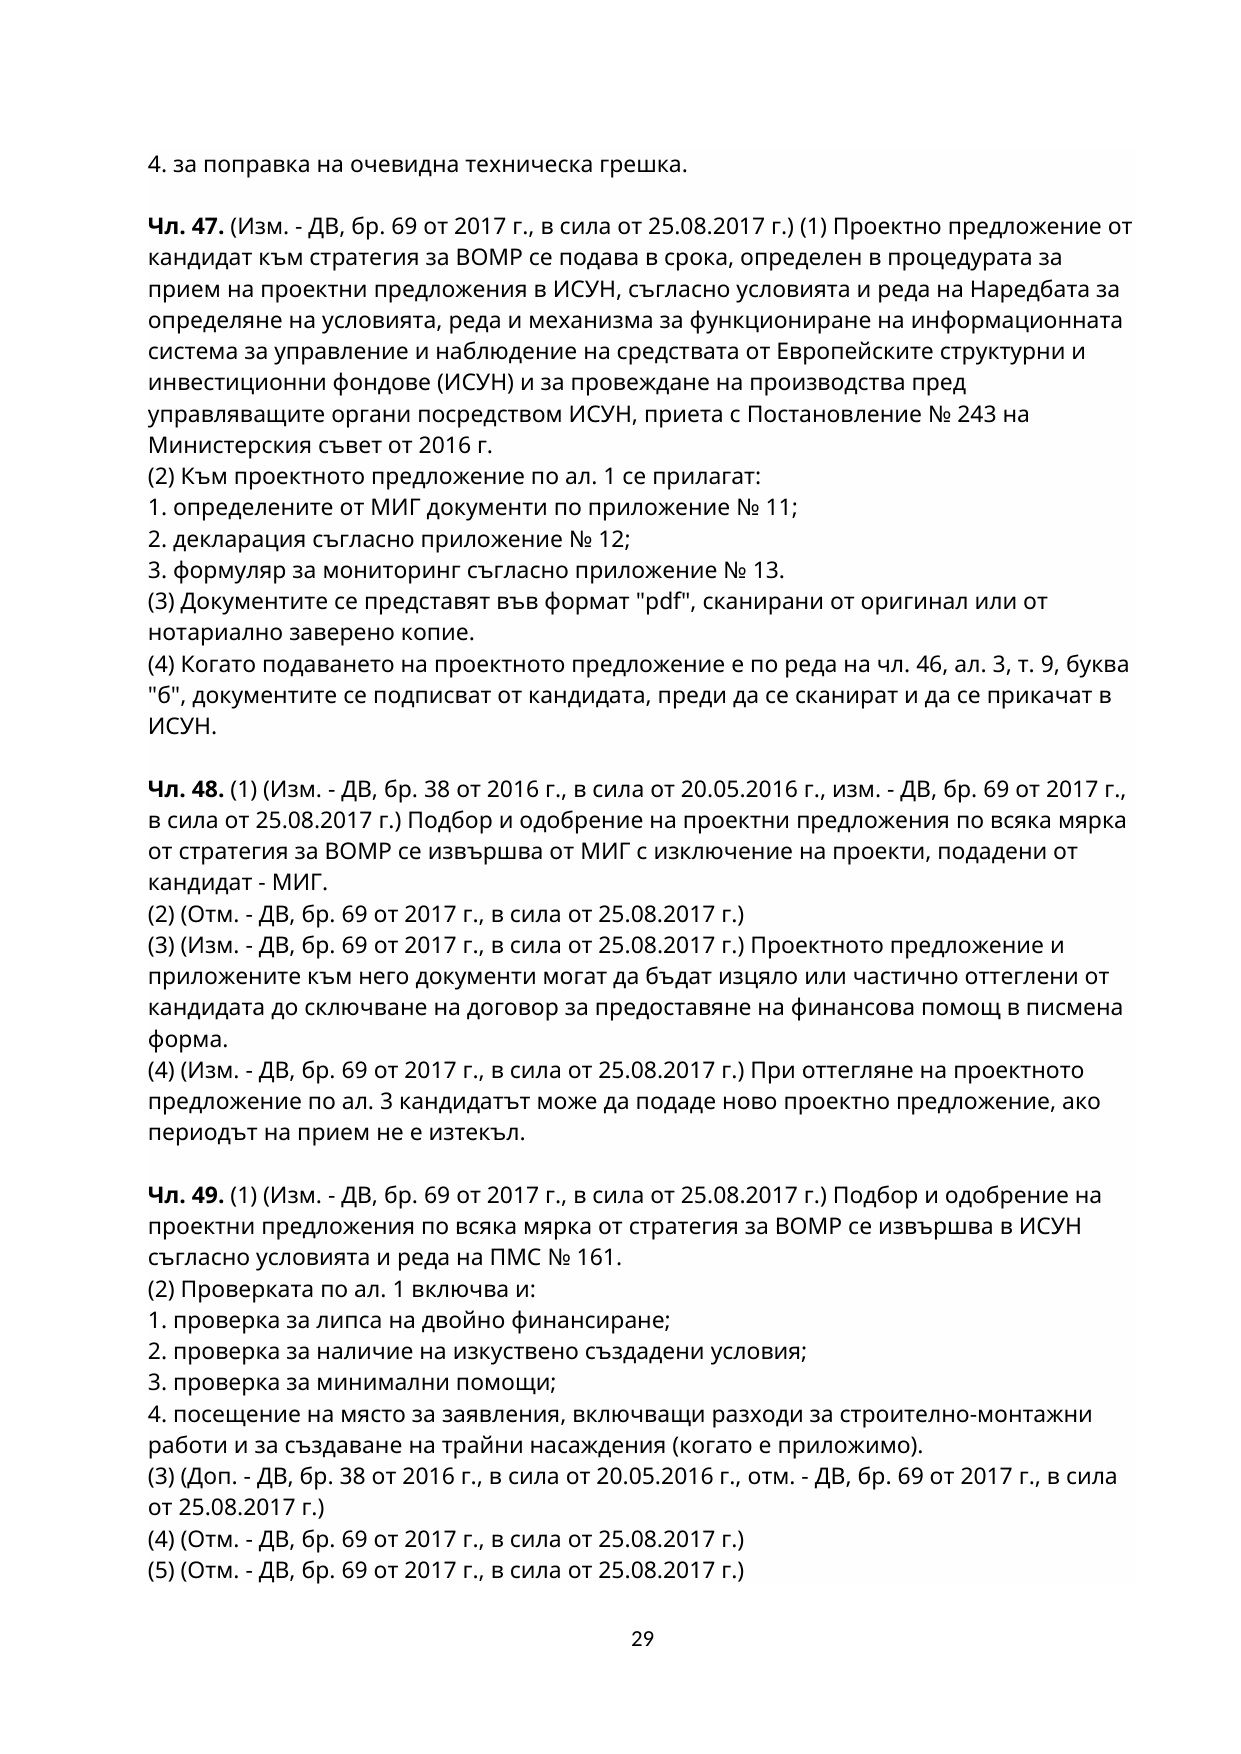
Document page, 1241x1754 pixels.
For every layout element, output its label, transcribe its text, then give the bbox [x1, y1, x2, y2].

text (2) (Отм. - ДВ, бр. 69 от 2017 г., в сила от 25.08.2017 г.) [148, 898, 1137, 929]
text 4. посещение на място за заявления, включващи разходи за строително-монтажни работи и за създаване на трайни насаждения (когато е приложимо). [148, 1398, 1137, 1460]
text 1. определените от МИГ документи по приложение № 11; [148, 491, 1137, 523]
text Чл. 47. (Изм. - ДВ, бр. 69 от 2017 г., в сила от 25.08.2017 г.) (1) Проектно предложение от кандидат към стратегия за ВОМР се подава в срока, определен в процедурата за прием на проектни предложения в ИСУН, съгласно условията и реда на Наредбата за определяне на условията, реда и механизма за функциониране на информационната система за управление и наблюдение на средствата от Европейските структурни и инвестиционни фондове (ИСУН) и за провеждане на производства пред управляващите органи посредством ИСУН, приета с Постановление № 243 на Министерския съвет от 2016 г. [148, 210, 1137, 460]
text 2. декларация съгласно приложение № 12; [148, 523, 1137, 554]
text 2. проверка за наличие на изкуствено създадени условия; [148, 1335, 1137, 1366]
text (3) (Изм. - ДВ, бр. 69 от 2017 г., в сила от 25.08.2017 г.) Проектното предложение и приложените към него документи могат да бъдат изцяло или частично оттеглени от кандидата до сключване на договор за предоставяне на финансова помощ в писмена форма. [148, 929, 1137, 1054]
text (3) Документите се представят във формат "pdf", сканирани от оригинал или от нотариално заверено копие. [148, 585, 1137, 648]
text 4. за поправка на очевидна техническа грешка. [148, 148, 1137, 179]
text (2) Към проектното предложение по ал. 1 се прилагат: [148, 460, 1137, 491]
text 3. формуляр за мониторинг съгласно приложение № 13. [148, 554, 1137, 585]
text (4) (Изм. - ДВ, бр. 69 от 2017 г., в сила от 25.08.2017 г.) При оттегляне на проектното предложение по ал. 3 кандидатът може да подаде ново проектно предложение, ако периодът на прием не е изтекъл. [148, 1054, 1137, 1148]
text Чл. 49. (1) (Изм. - ДВ, бр. 69 от 2017 г., в сила от 25.08.2017 г.) Подбор и одобрение на проектни предложения по всяка мярка от стратегия за ВОМР се извършва в ИСУН съгласно условията и реда на ПМС № 161. [148, 1179, 1137, 1273]
text (4) (Отм. - ДВ, бр. 69 от 2017 г., в сила от 25.08.2017 г.) [148, 1523, 1137, 1554]
text (2) Проверката по ал. 1 включва и: [148, 1273, 1137, 1304]
text (3) (Доп. - ДВ, бр. 38 от 2016 г., в сила от 20.05.2016 г., отм. - ДВ, бр. 69 от 2017 г., в сила от 25.08.2017 г.) [148, 1460, 1137, 1523]
text 1. проверка за липса на двойно финансиране; [148, 1304, 1137, 1335]
text (4) Когато подаването на проектното предложение е по реда на чл. 46, ал. 3, т. 9, буква "б", документите се подписват от кандидата, преди да се сканират и да се прикачат в ИСУН. [148, 648, 1137, 741]
text (5) (Отм. - ДВ, бр. 69 от 2017 г., в сила от 25.08.2017 г.) [148, 1554, 1137, 1585]
text 3. проверка за минимални помощи; [148, 1366, 1137, 1398]
text Чл. 48. (1) (Изм. - ДВ, бр. 38 от 2016 г., в сила от 20.05.2016 г., изм. - ДВ, бр. 69 от 2017 г., в сила от 25.08.2017 г.) Подбор и одобрение на проектни предложения по всяка мярка от стратегия за ВОМР се извършва от МИГ с изключение на проекти, подадени от кандидат - МИГ. [148, 773, 1137, 898]
